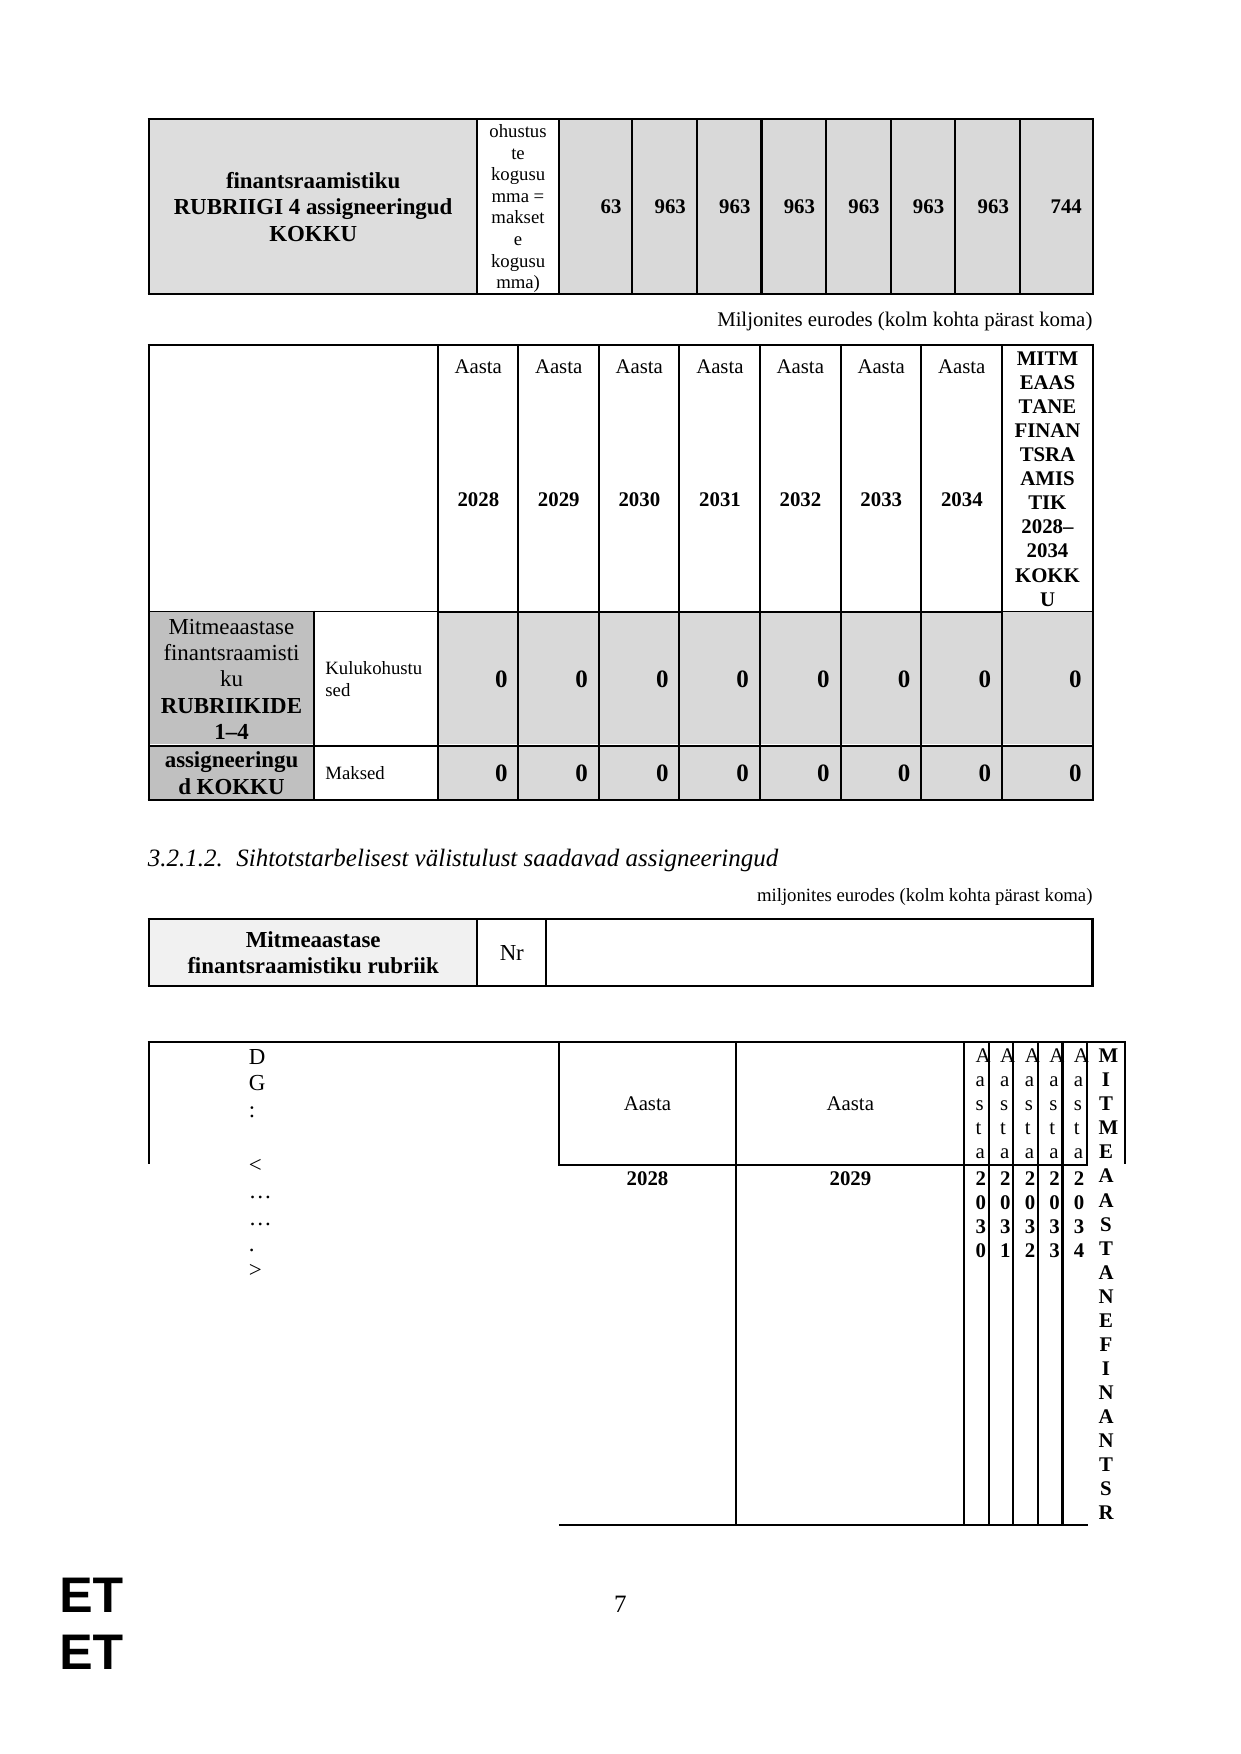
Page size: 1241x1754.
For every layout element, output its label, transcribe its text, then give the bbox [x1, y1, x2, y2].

table_cell 0 [680, 613, 759, 744]
table_header Aasta [842, 346, 920, 386]
table_cell 2034 [922, 386, 1001, 611]
table_cell 2029 [519, 386, 598, 611]
table_cell 505,963 [698, 120, 760, 293]
table_cell 0 [600, 613, 678, 744]
table_header Aasta [560, 1043, 735, 1163]
table_cell 2029 [737, 1166, 963, 1524]
table_cell 2028 [439, 386, 517, 611]
table_cell 505,963 [827, 120, 890, 293]
table_cell 2033 [842, 386, 920, 611]
table_cell 3541,744 [1021, 120, 1092, 293]
table_cell 0 [680, 747, 759, 799]
table_header Aasta [922, 346, 1001, 386]
table_header [150, 346, 437, 611]
table_cell 2033 [1039, 1166, 1061, 1524]
table_cell Maksed [315, 747, 437, 799]
table_cell 2031 [990, 1166, 1012, 1524]
table_header Aasta [519, 346, 598, 386]
table_header Mitmeaastase finantsraamistiku rubriik [150, 920, 476, 985]
table_cell 0 [519, 613, 598, 744]
table_cell 0 [842, 613, 920, 744]
text Miljonites eurodes (kolm kohta pärast koma) [148, 307, 1092, 331]
table_header Aasta [761, 346, 840, 386]
table_cell 505,963 [892, 120, 954, 293]
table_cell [478, 120, 558, 293]
table_cell 2030 [600, 386, 678, 611]
table_cell Kulukohustused [315, 612, 437, 744]
table_header Aasta [600, 346, 678, 386]
table_cell 0 [922, 747, 1001, 799]
table_cell 0 [1003, 747, 1092, 799]
table_cell 0 [600, 747, 678, 799]
table_cell 505,963 [763, 120, 825, 293]
table_cell 0 [842, 747, 920, 799]
table_cell 505,963 [633, 120, 696, 293]
table_cell 0 [439, 613, 517, 744]
table_header Aasta [439, 346, 517, 386]
table_cell 0 [1003, 612, 1092, 744]
table_cell 2030 [965, 1166, 988, 1524]
table_header Aasta [737, 1043, 963, 1163]
text miljonites eurodes (kolm kohta pärast koma) [148, 884, 1092, 905]
table_header Aasta [990, 1043, 1012, 1163]
table_cell 2032 [1014, 1166, 1037, 1524]
table_header Aasta [1014, 1043, 1037, 1163]
table_cell Mitmeaastase finantsraamistiku RUBRIIKIDE 1–4 [150, 612, 313, 744]
table_header [547, 920, 1091, 985]
table_cell 2031 [680, 386, 759, 611]
table_header Aasta [965, 1043, 988, 1163]
table_cell 505,963 [560, 120, 631, 293]
table_cell assigneeringud KOKKU [150, 747, 313, 799]
table_header MITMEAASTANE FINANTSRAAMISTIK 2028–2034 KOKKU [1087, 1043, 1124, 1524]
table_header Aasta [1039, 1043, 1061, 1163]
text 3.2.1.2. Sihtotstarbelisest välistulust saadavad assigneeringud [148, 843, 1092, 871]
table_header Aasta [680, 346, 759, 386]
table_header Nr [478, 920, 545, 985]
table_cell 0 [761, 747, 840, 799]
table_cell 505,963 [956, 120, 1019, 293]
table_cell 2032 [761, 386, 840, 611]
table_cell 2034 [1064, 1166, 1087, 1524]
table_header Aasta [1064, 1043, 1086, 1163]
table_cell 0 [519, 747, 598, 799]
table_cell 0 [439, 747, 517, 799]
table_header MITMEAASTANE FINANTSRAAMISTIK 2028–2034 KOKKU [1003, 346, 1092, 611]
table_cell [150, 120, 476, 293]
table_cell 0 [761, 613, 840, 744]
table_header DG: <…….> [149, 1043, 559, 1524]
table_cell 2028 [559, 1166, 735, 1524]
table_cell 0 [922, 613, 1001, 744]
